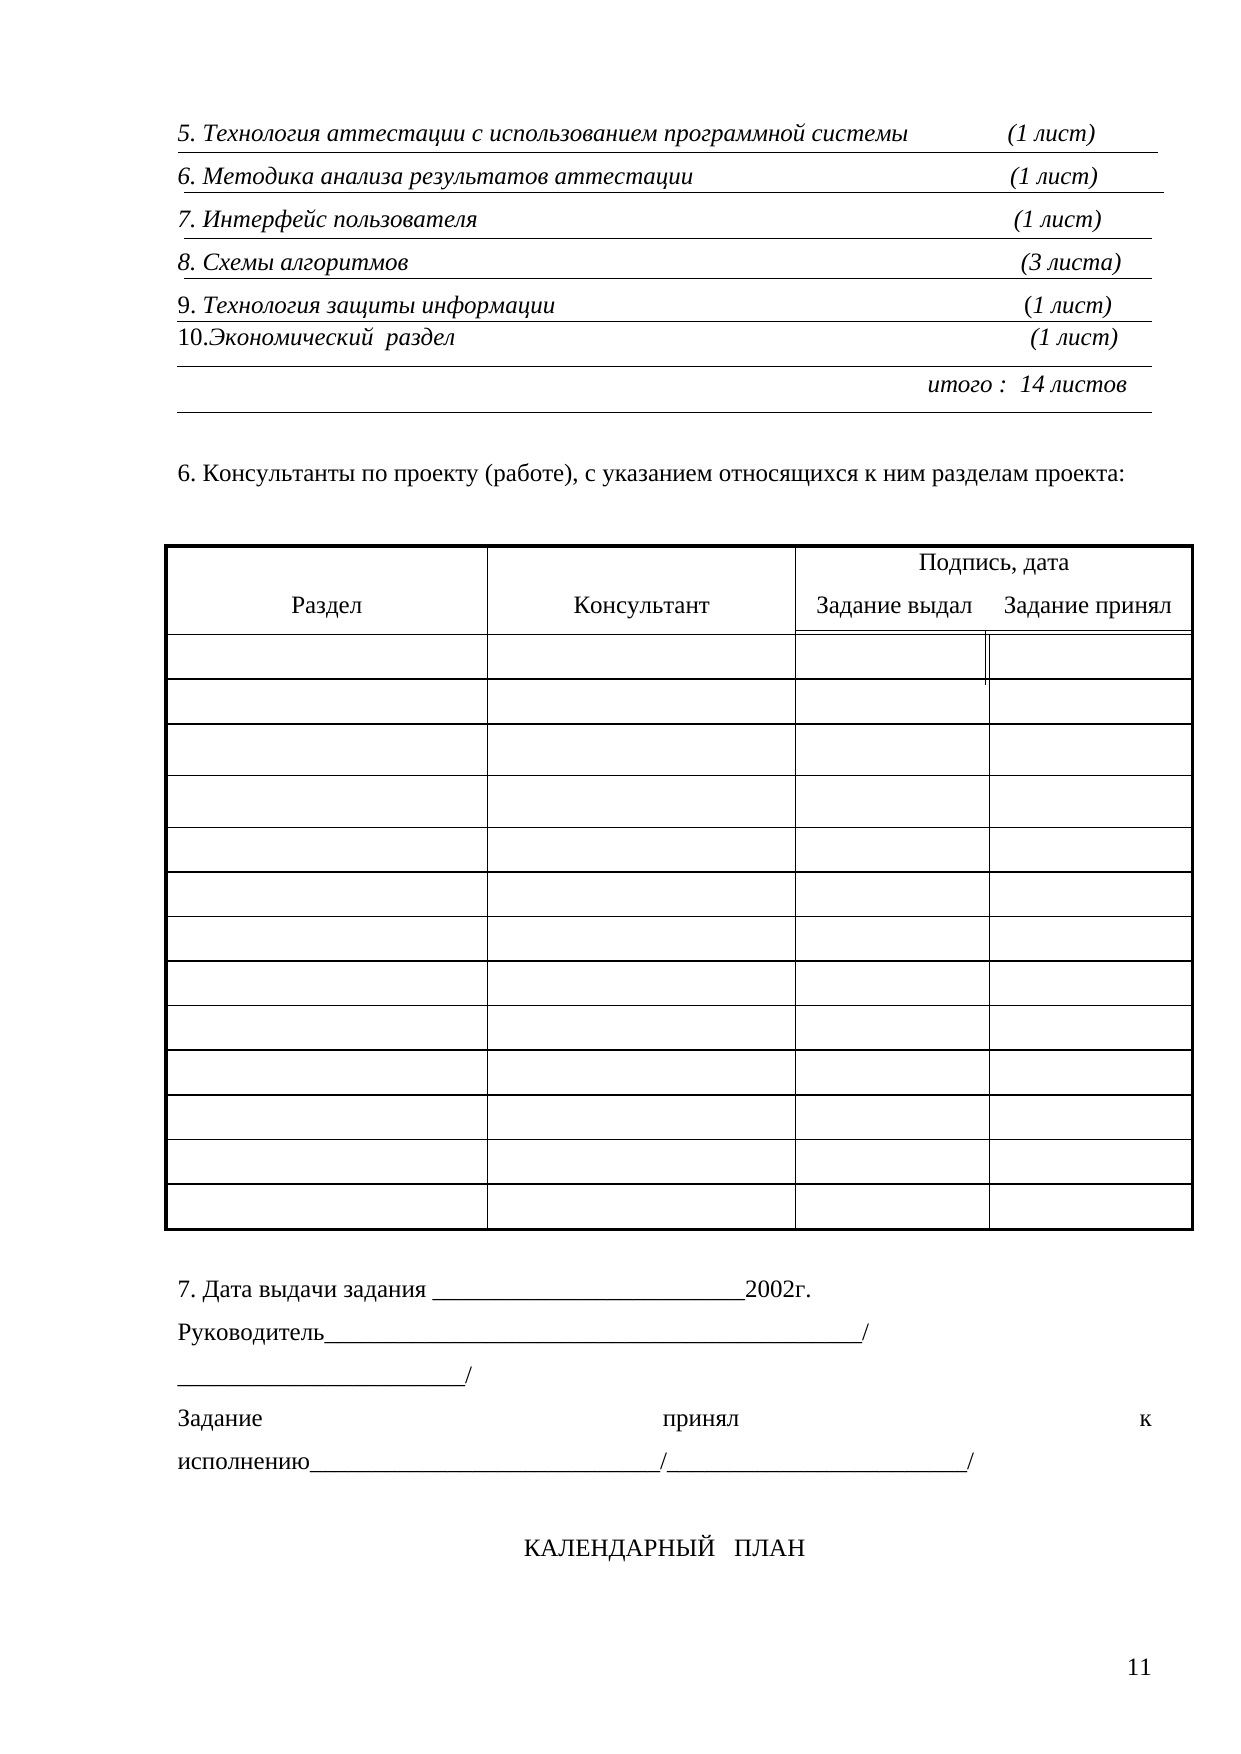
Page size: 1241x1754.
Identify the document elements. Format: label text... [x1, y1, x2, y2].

table_cell [796, 1185, 989, 1228]
table_cell [168, 776, 487, 826]
table_cell [168, 917, 487, 960]
table_cell [488, 917, 795, 960]
text 9. Технология защиты информации (1 лист) [177, 291, 1152, 321]
table_cell [168, 680, 487, 723]
table_cell [488, 635, 795, 678]
table_cell [796, 1096, 989, 1138]
table_cell [796, 1051, 989, 1094]
text Задание принял к исполнению____________________________/________________________/ [177, 1403, 1152, 1475]
table_cell [168, 725, 487, 774]
table_cell [796, 635, 985, 678]
table_cell [488, 1096, 795, 1138]
text итого : 14 листов [177, 367, 1152, 397]
text Руководитель___________________________________________/_______________________/ [177, 1317, 1152, 1389]
table_cell [168, 1140, 487, 1183]
table_cell [990, 917, 1191, 960]
table_cell [796, 1006, 989, 1049]
table_cell [796, 962, 989, 1005]
table_cell [488, 680, 795, 723]
table_cell [488, 1006, 795, 1049]
table_cell [488, 776, 795, 826]
table_cell [488, 828, 795, 871]
table_cell [488, 1140, 795, 1183]
table_cell [168, 1096, 487, 1138]
table_cell [990, 1096, 1191, 1138]
table_cell [796, 828, 989, 871]
table_cell [168, 962, 487, 1005]
text 8. Схемы алгоритмов (3 листа) [177, 247, 1152, 276]
table_cell [990, 1140, 1191, 1183]
table_cell [168, 828, 487, 871]
table_cell [990, 1051, 1191, 1094]
text 6. Консультанты по проекту (работе), с указанием относящихся к ним разделам проекта: [177, 458, 1152, 487]
table_cell [796, 776, 989, 826]
text КАЛЕНДАРНЫЙ ПЛАН [177, 1533, 1152, 1561]
table_cell [796, 680, 989, 723]
table_cell [796, 1140, 989, 1183]
table_cell [990, 776, 1191, 826]
table_cell [488, 1051, 795, 1094]
text 10.Экономический раздел (1 лист) [177, 322, 1152, 351]
table_cell [488, 725, 795, 774]
table_cell [990, 1006, 1191, 1049]
table_cell [990, 635, 1191, 678]
table_header Консультант [488, 548, 795, 634]
table_header Подпись, дата Задание выдал Задание принял [796, 548, 1191, 630]
text 5. Технология аттестации с использованием программной системы (1 лист) [177, 118, 1152, 147]
table_cell [168, 1185, 487, 1228]
text 6. Методика анализа результатов аттестации (1 лист) [177, 161, 1152, 190]
text 7. Интерфейс пользователя (1 лист) [177, 204, 1152, 233]
table_cell [796, 725, 989, 774]
table_cell [168, 1051, 487, 1094]
table_cell [488, 873, 795, 916]
table_cell [990, 725, 1191, 774]
table_header Раздел [168, 548, 487, 634]
table_cell [990, 828, 1191, 871]
table_cell [168, 1006, 487, 1049]
table_cell [168, 635, 487, 678]
table_cell [990, 680, 1191, 723]
table_cell [488, 1185, 795, 1228]
table_cell [796, 873, 989, 916]
table_cell [990, 873, 1191, 916]
table_cell [488, 962, 795, 1005]
table_cell [796, 917, 989, 960]
table_cell [990, 1185, 1191, 1228]
text 7. Дата выдачи задания _________________________2002г. [177, 1274, 1152, 1303]
table_cell [168, 873, 487, 916]
table_cell [990, 962, 1191, 1005]
